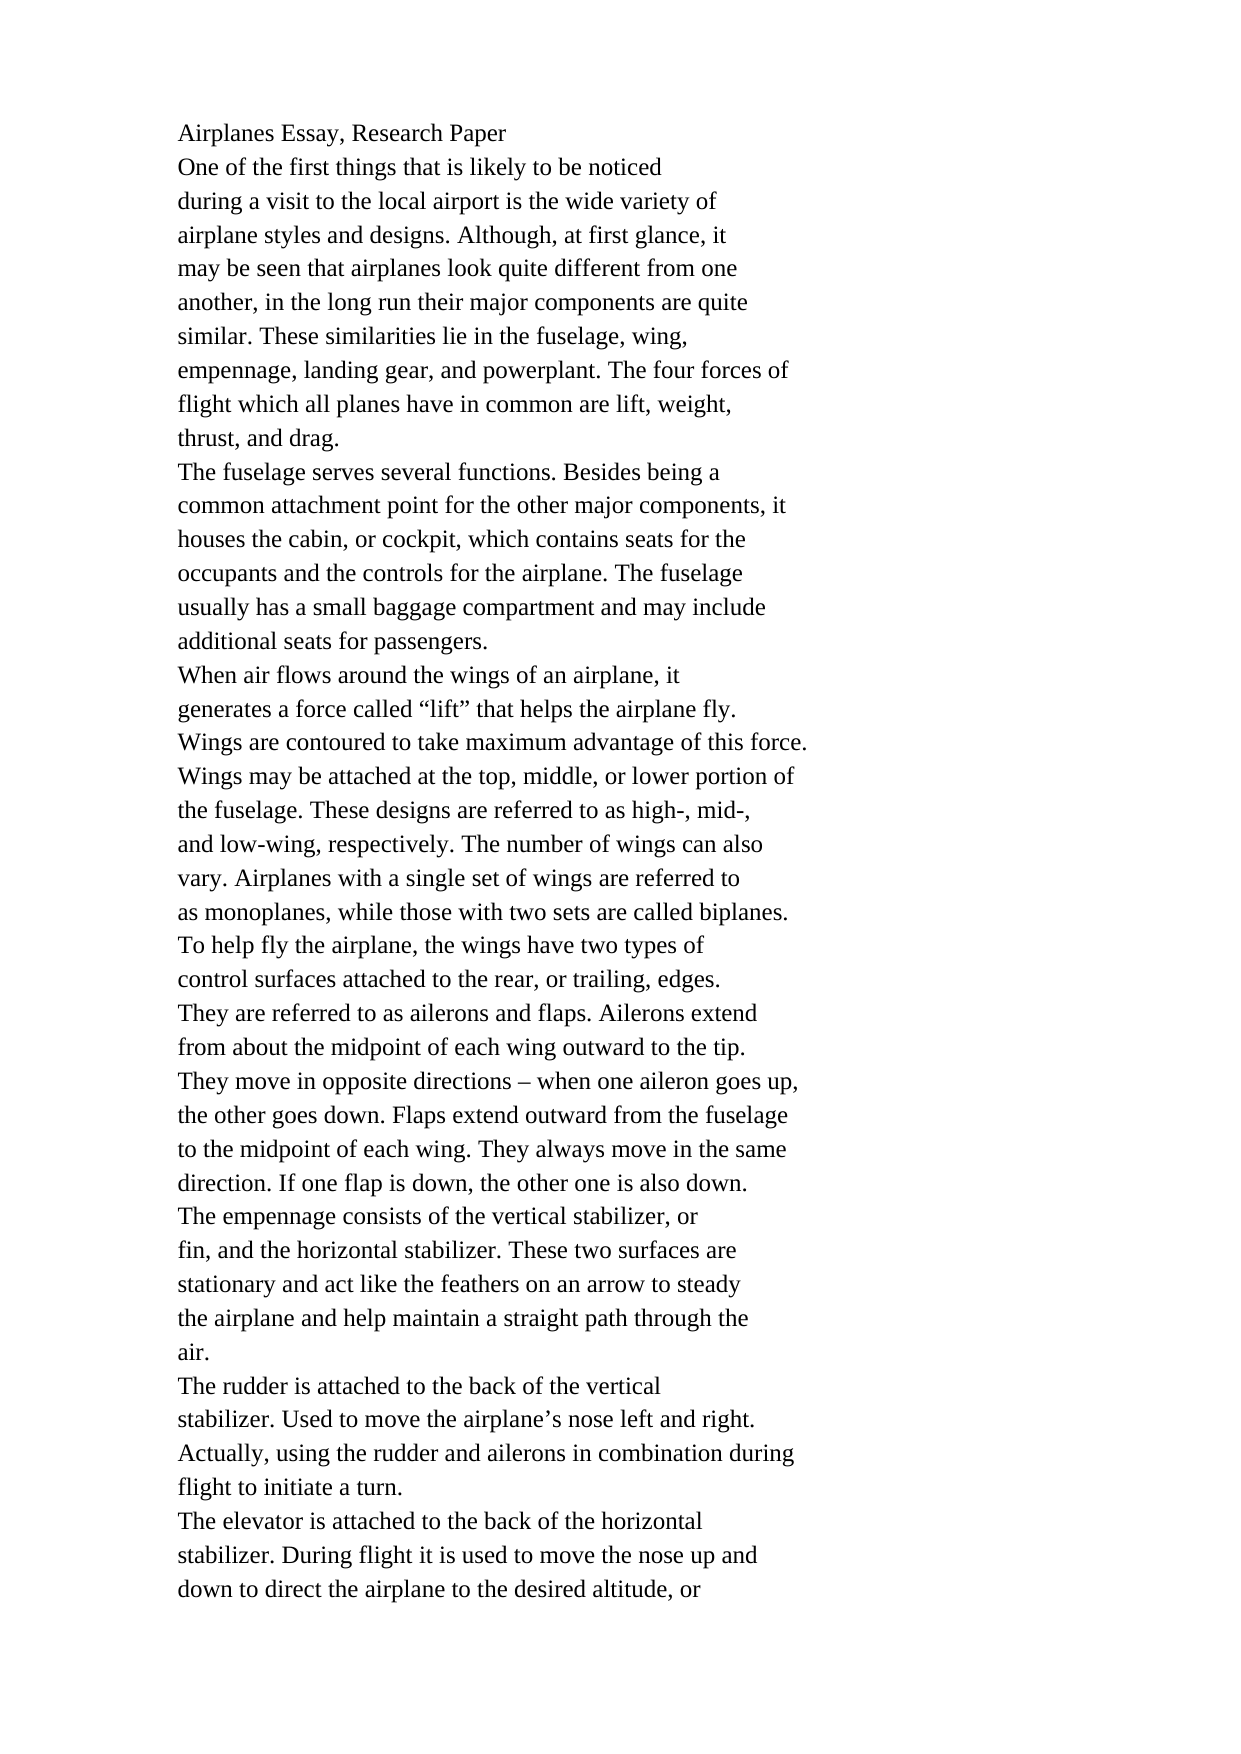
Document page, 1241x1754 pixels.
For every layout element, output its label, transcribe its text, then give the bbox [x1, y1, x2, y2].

text The empennage consists of the vertical stabilizer, or [177, 1201, 1152, 1230]
text stabilizer. Used to move the airplane’s nose left and right. [177, 1404, 1152, 1433]
text stationary and act like the feathers on an arrow to steady [177, 1269, 1152, 1298]
text Airplanes Essay, Research Paper [177, 118, 1152, 147]
text common attachment point for the other major components, it [177, 491, 1152, 519]
text Actually, using the rudder and ailerons in combination during [177, 1438, 1152, 1467]
text to the midpoint of each wing. They always move in the same [177, 1134, 1152, 1162]
text the fuselage. These designs are referred to as high-, mid-, [177, 795, 1152, 824]
text Wings may be attached at the top, middle, or lower portion of [177, 761, 1152, 790]
text during a visit to the local airport is the wide variety of [177, 186, 1152, 214]
text thrust, and drag. [177, 423, 1152, 452]
text vary. Airplanes with a single set of wings are referred to [177, 863, 1152, 892]
text another, in the long run their major components are quite [177, 287, 1152, 316]
text When air flows around the wings of an airplane, it [177, 660, 1152, 688]
text generates a force called “lift” that helps the airplane fly. [177, 694, 1152, 722]
text additional seats for passengers. [177, 626, 1152, 655]
text The rudder is attached to the back of the vertical [177, 1371, 1152, 1399]
text as monoplanes, while those with two sets are called biplanes. [177, 897, 1152, 926]
text the airplane and help maintain a straight path through the [177, 1303, 1152, 1332]
text One of the first things that is likely to be noticed [177, 152, 1152, 181]
text The fuselage serves several functions. Besides being a [177, 457, 1152, 485]
text control surfaces attached to the rear, or trailing, edges. [177, 964, 1152, 993]
text down to direct the airplane to the desired altitude, or [177, 1574, 1152, 1603]
text stabilizer. During flight it is used to move the nose up and [177, 1540, 1152, 1569]
text houses the cabin, or cockpit, which contains seats for the [177, 524, 1152, 553]
text To help fly the airplane, the wings have two types of [177, 931, 1152, 959]
text from about the midpoint of each wing outward to the tip. [177, 1032, 1152, 1061]
text fin, and the horizontal stabilizer. These two surfaces are [177, 1235, 1152, 1264]
text direction. If one flap is down, the other one is also down. [177, 1168, 1152, 1196]
text Wings are contoured to take maximum advantage of this force. [177, 727, 1152, 756]
text airplane styles and designs. Although, at first glance, it [177, 220, 1152, 248]
text flight to initiate a turn. [177, 1472, 1152, 1501]
text empennage, landing gear, and powerplant. The four forces of [177, 355, 1152, 384]
text air. [177, 1337, 1152, 1366]
text the other goes down. Flaps extend outward from the fuselage [177, 1100, 1152, 1129]
text similar. These similarities lie in the fuselage, wing, [177, 321, 1152, 350]
text usually has a small baggage compartment and may include [177, 592, 1152, 621]
text They are referred to as ailerons and flaps. Ailerons extend [177, 998, 1152, 1027]
text and low-wing, respectively. The number of wings can also [177, 829, 1152, 858]
text They move in opposite directions – when one aileron goes up, [177, 1066, 1152, 1095]
text The elevator is attached to the back of the horizontal [177, 1506, 1152, 1535]
text flight which all planes have in common are lift, weight, [177, 389, 1152, 418]
text occupants and the controls for the airplane. The fuselage [177, 558, 1152, 587]
text may be seen that airplanes look quite different from one [177, 253, 1152, 282]
